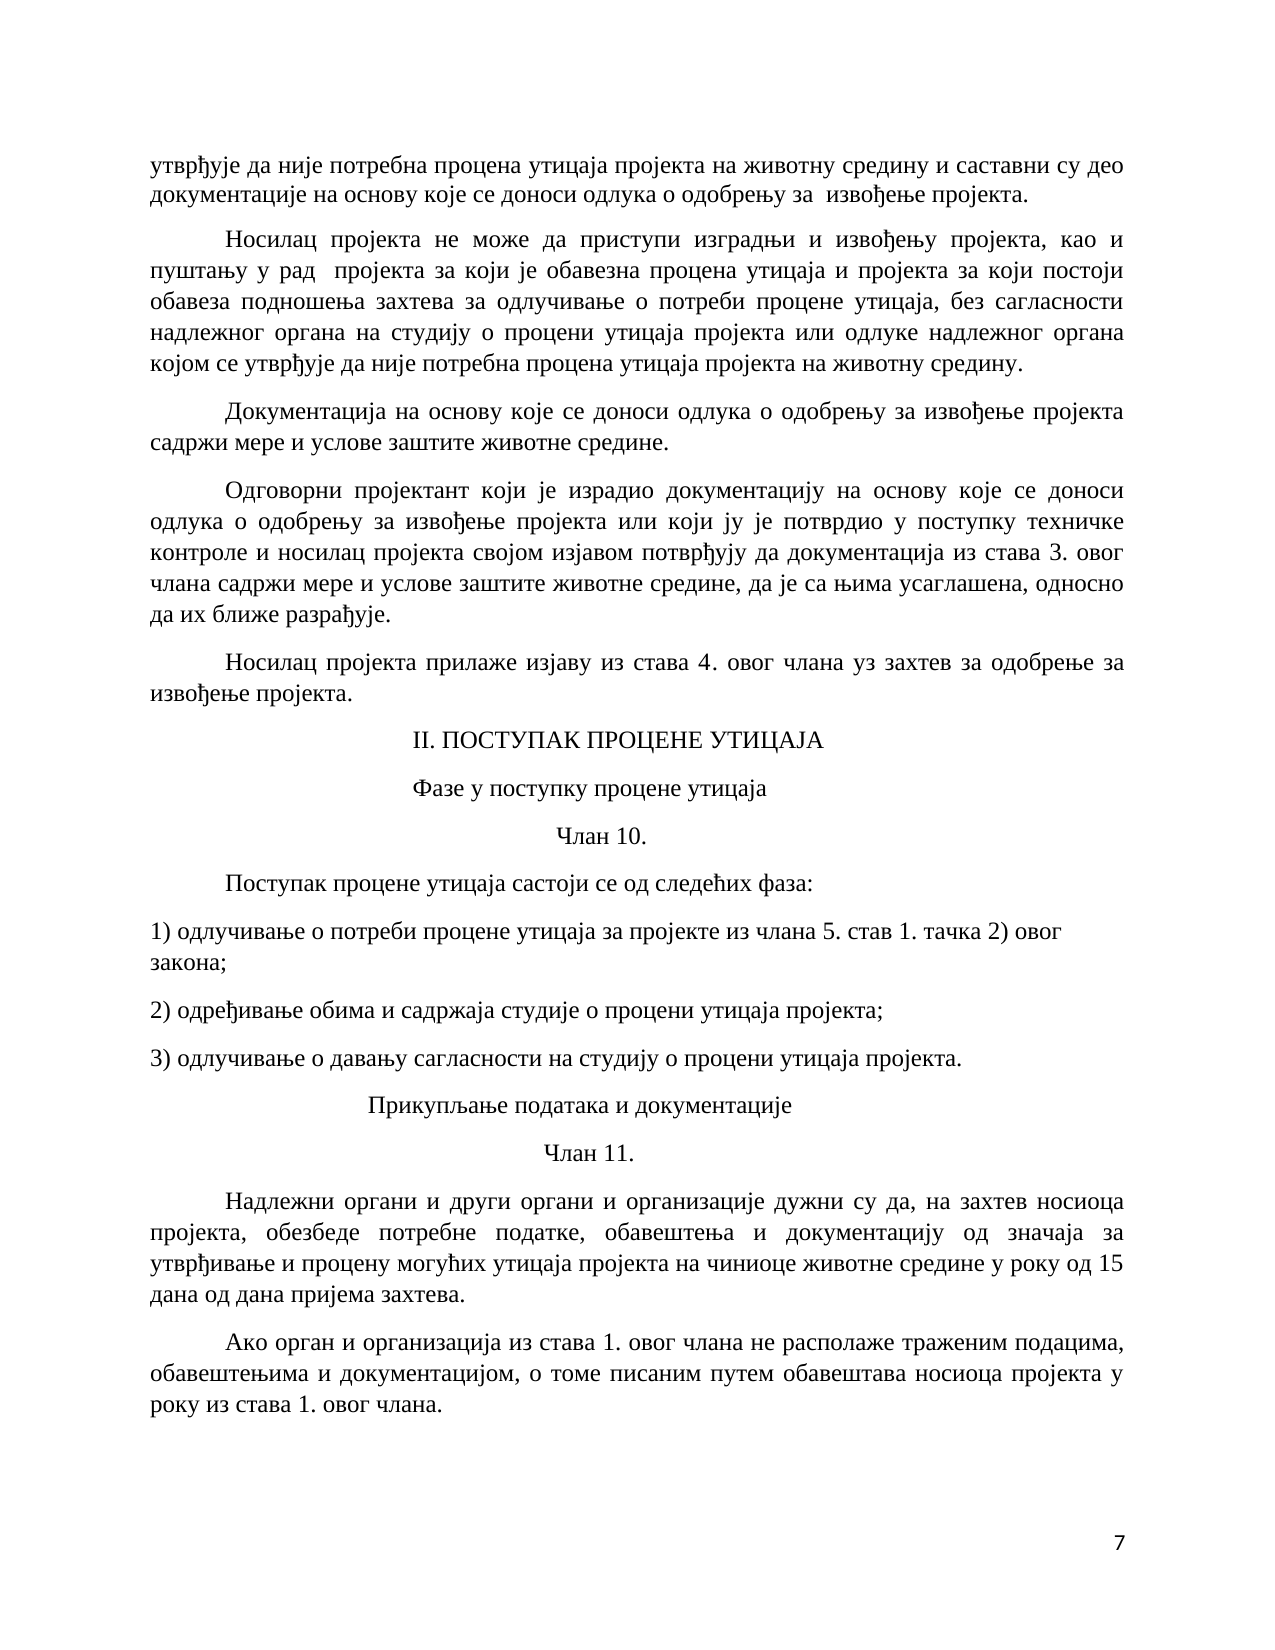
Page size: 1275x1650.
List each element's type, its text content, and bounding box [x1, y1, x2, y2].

text Поступак процене утицаја састоји се од следећих фаза: [150, 868, 1125, 897]
text Носилац пројекта прилаже изјаву из става 4. овог члана уз захтев за одобрење за извођење пројекта. [150, 647, 1125, 706]
text Члан 10. [150, 821, 1125, 849]
text II. ПОСТУПАК ПРОЦЕНЕ УТИЦАЈА [150, 725, 1125, 754]
text Надлежни органи и други органи и организације дужни су да, на захтев носиоца пројекта, обезбеде потребне податке, обавештења и документацију од значаја за утврђивање и процену могућих утицаја пројекта на чиниоце животне средине у року од 15 дана од дана пријема захтева. [150, 1186, 1125, 1308]
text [150, 150, 1125, 207]
text 2) одређивање обима и садржаја студије о процени утицаја пројекта; [150, 995, 1125, 1024]
text Документација на основу које се доноси одлука о одобрењу за извођење пројекта садржи мере и услове заштите животне средине. [150, 396, 1125, 456]
text Члан 11. [150, 1138, 1125, 1167]
text Oдговорни пројектант који је израдио документацију на основу које се доноси одлука о одобрењу за извођење пројекта или који ју је потврдио у поступку техничке контроле и носилац пројекта својом изјавом потврђују да документација из става 3. овог члана садржи мере и услове заштите животне средине, да је са њима усаглашена, односно да их ближе разрађује. [150, 475, 1125, 628]
text Прикупљање података и документације [150, 1090, 1125, 1119]
text Ако орган и организација из става 1. овог члана не располаже траженим подацима, обавештењима и документацијом, о томе писаним путем обавештава носиоца пројекта у року из става 1. овог члана. [150, 1327, 1125, 1418]
text Носилац пројекта не може да приступи изградњи и извођењу пројекта, као и пуштању у рад пројекта за који је обавезна процена утицаја и пројекта за који постоји обавеза подношења захтева за одлучивање о потреби процене утицаја, без сагласности надлежног органа на студију о процени утицаја пројекта или одлуке надлежног органа којом се утврђује да није потребна процена утицаја пројекта на животну средину. [150, 224, 1125, 377]
text 3) одлучивање о давању сагласности на студију о процени утицаја пројекта. [150, 1043, 1125, 1071]
text 1) одлучивање о потреби процене утицаја за пројекте из члана 5. став 1. тачка 2) овог закона; [150, 916, 1125, 976]
text Фазе у поступку процене утицаја [150, 773, 1125, 802]
